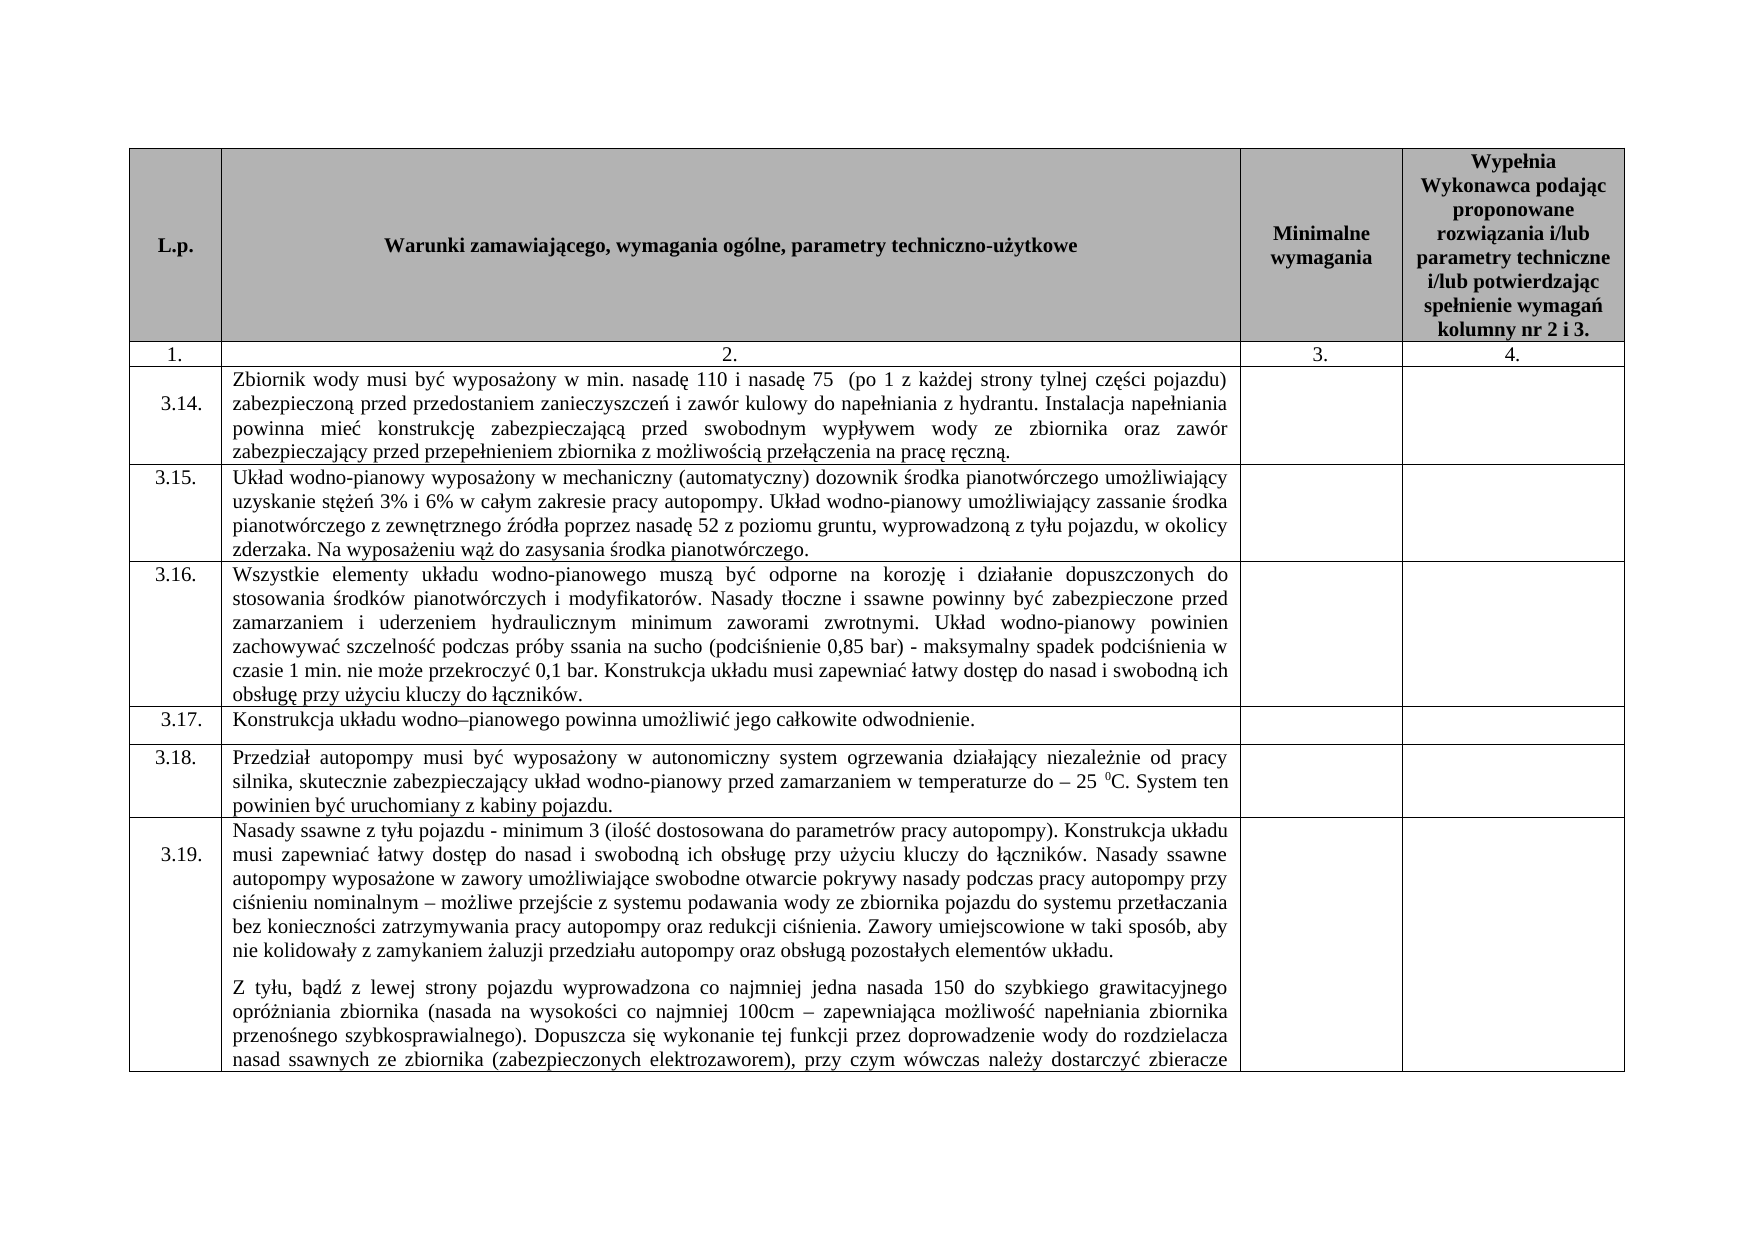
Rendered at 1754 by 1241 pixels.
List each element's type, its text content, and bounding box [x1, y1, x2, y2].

table_cell [1403, 465, 1624, 561]
table_cell [1241, 745, 1402, 817]
table_cell 3.15. [130, 465, 221, 561]
table_header Minimalne wymagania [1241, 149, 1402, 341]
table_cell [1241, 342, 1402, 366]
table_cell Konstrukcja układu wodno–pianowego powinna umożliwić jego całkowite odwodnienie. [222, 707, 1240, 744]
table_cell Wszystkie elementy układu wodno-pianowego muszą być odporne na korozję i działanie dopuszczonych do stosowania środków pianotwórczych i modyfikatorów. Nasady tłoczne i ssawne powinny być zabezpieczone przed zamarzaniem i uderzeniem hydraulicznym minimum zaworami zwrotnymi. Układ wodno-pianowy powinien zachowywać szczelność podczas próby ssania na sucho (podciśnienie 0,85 bar) - maksymalny spadek podciśnienia w czasie 1 min. nie może przekroczyć 0,1 bar. Konstrukcja układu musi zapewniać łatwy dostęp do nasad i swobodną ich obsługę przy użyciu kluczy do łączników. [222, 562, 1240, 706]
table_cell 3.17. [130, 707, 221, 744]
table_cell 3.16. [130, 562, 221, 706]
table_cell [130, 342, 221, 366]
table_cell [1241, 562, 1402, 706]
table_cell [1403, 562, 1624, 706]
table_cell 3.19. [130, 818, 221, 1071]
table_header L.p. [130, 149, 221, 341]
table_cell [1403, 707, 1624, 744]
table_cell [1241, 465, 1402, 561]
table_header Warunki zamawiającego, wymagania ogólne, parametry techniczno-użytkowe [222, 149, 1240, 341]
table_cell Zbiornik wody musi być wyposażony w min. nasadę 110 i nasadę 75 (po 1 z każdej strony tylnej części pojazdu) zabezpieczoną przed przedostaniem zanieczyszczeń i zawór kulowy do napełniania z hydrantu. Instalacja napełniania powinna mieć konstrukcję zabezpieczającą przed swobodnym wypływem wody ze zbiornika oraz zawór zabezpieczający przed przepełnieniem zbiornika z możliwością przełączenia na pracę ręczną. [222, 367, 1240, 463]
table_cell Przedział autopompy musi być wyposażony w autonomiczny system ogrzewania działający niezależnie od pracy silnika, skutecznie zabezpieczający układ wodno-pianowy przed zamarzaniem w temperaturze do – 25 0C. System ten powinien być uruchomiany z kabiny pojazdu. [222, 745, 1240, 817]
table_cell [1241, 818, 1402, 1071]
table_cell [1403, 818, 1624, 1071]
table_cell 3.14. [130, 367, 221, 463]
table_cell [1403, 745, 1624, 817]
table_cell Układ wodno-pianowy wyposażony w mechaniczny (automatyczny) dozownik środka pianotwórczego umożliwiający uzyskanie stężeń 3% i 6% w całym zakresie pracy autopompy. Układ wodno-pianowy umożliwiający zassanie środka pianotwórczego z zewnętrznego źródła poprzez nasadę 52 z poziomu gruntu, wyprowadzoną z tyłu pojazdu, w okolicy zderzaka. Na wyposażeniu wąż do zasysania środka pianotwórczego. [222, 465, 1240, 561]
table_cell [1403, 342, 1624, 366]
table_cell [222, 342, 1240, 366]
table_cell [1241, 707, 1402, 744]
table_cell [1241, 367, 1402, 463]
table_header Wypełnia Wykonawca podając proponowane rozwiązania i/lub parametry techniczne i/lub potwierdzając spełnienie wymagań kolumny nr 2 i 3. [1403, 149, 1624, 341]
table_cell [1403, 367, 1624, 463]
table_cell 3.18. [130, 745, 221, 817]
